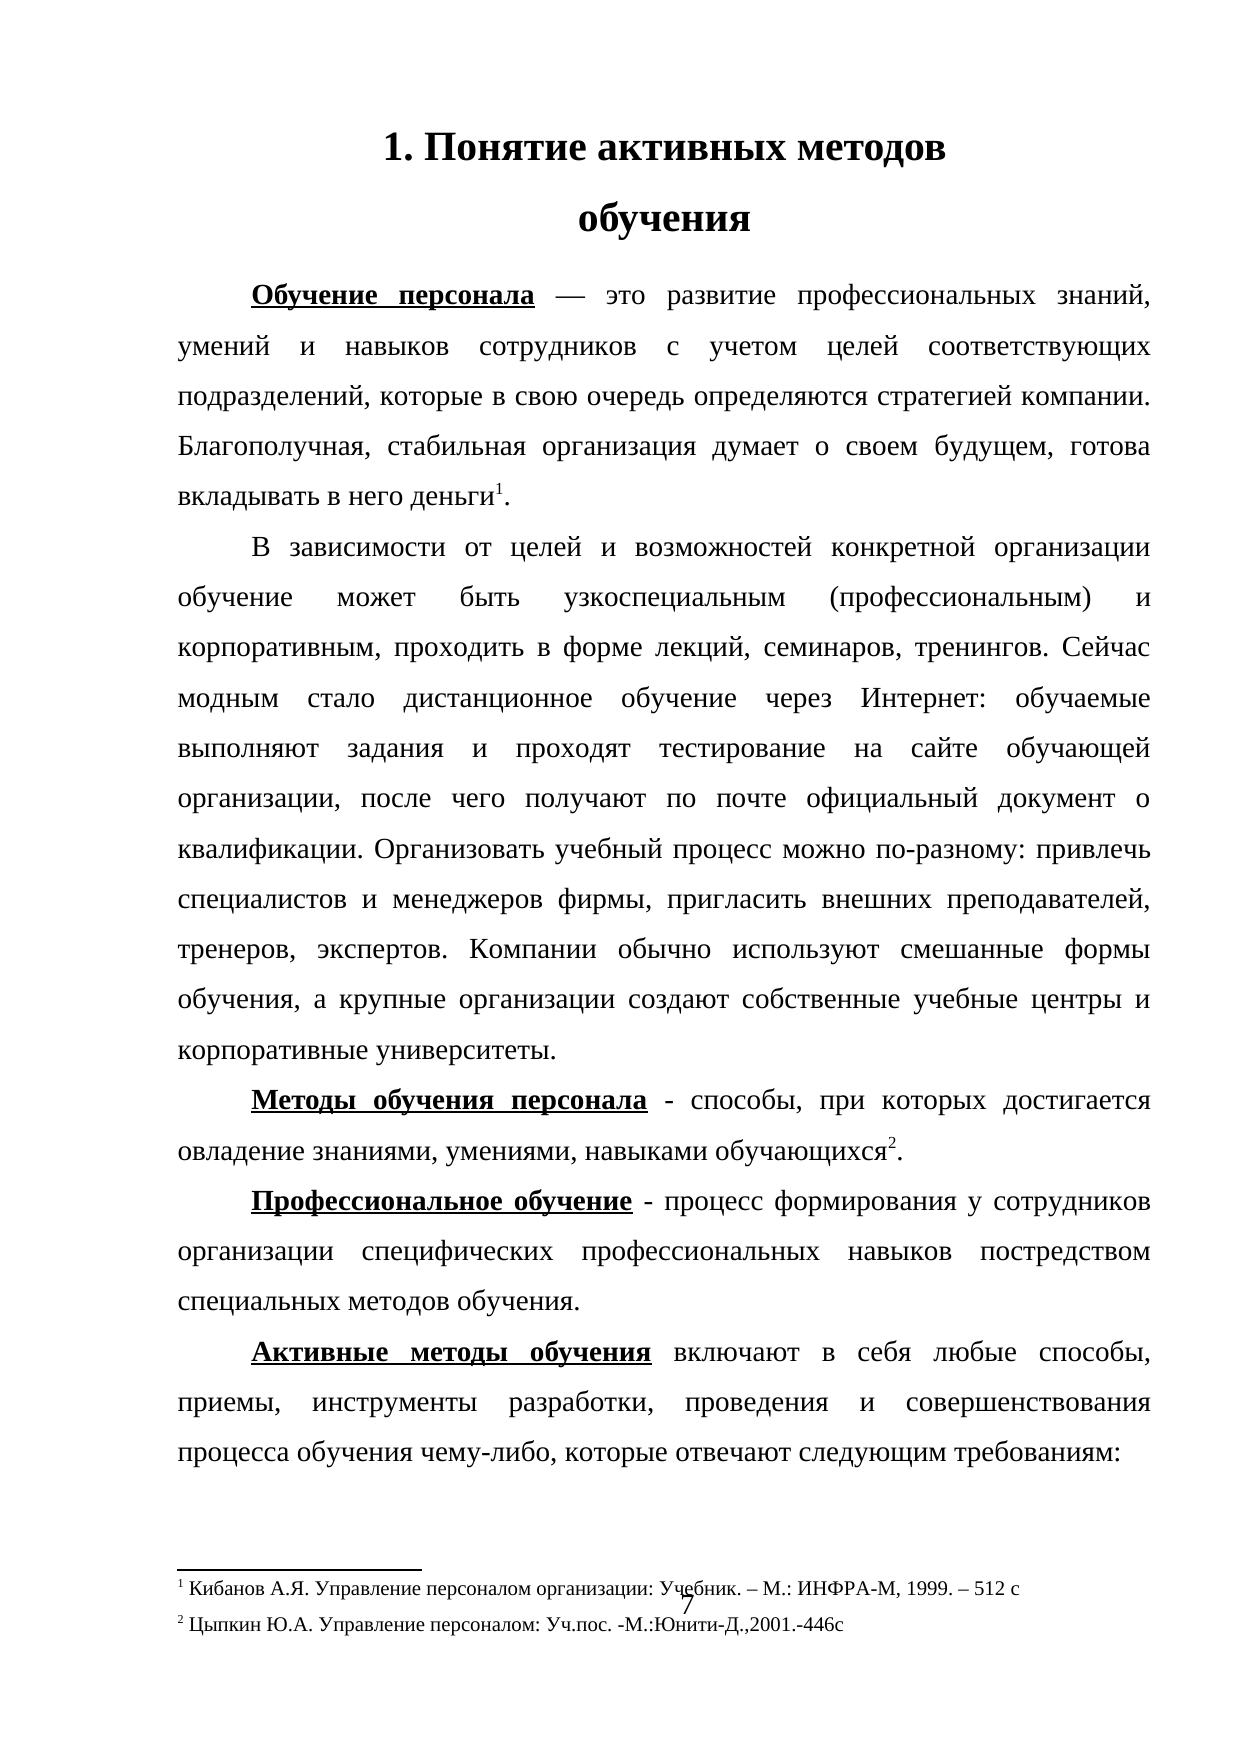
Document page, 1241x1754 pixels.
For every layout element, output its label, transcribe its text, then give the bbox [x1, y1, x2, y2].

text Методы обучения персонала - способы, при которых достигается овладение знаниями, умениями, навыками обучающихся. [177, 1082, 1152, 1166]
text В зависимости от целей и возможностей конкретной организации обучение может быть узкоспециальным (профессиональным) и корпоративным, проходить в форме лекций, семинаров, тренингов. Сейчас модным стало дистанционное обучение через Интернет: обучаемые выполняют задания и проходят тестирование на сайте обучающей организации, после чего получают по почте официальный документ о квалификации. Организовать учебный процесс можно по-разному: привлечь специалистов и менеджеров фирмы, пригласить внешних преподавателей, тренеров, экспертов. Компании обычно используют смешанные формы обучения, а крупные организации создают собственные учебные центры и корпоративные университеты. [177, 529, 1152, 1066]
text Профессиональное обучение - процесс формирования у сотрудников организации специфических профессиональных навыков постредством специальных методов обучения. [177, 1183, 1152, 1317]
subtitle 1. Понятие активных методов обучения [295, 121, 1033, 241]
text Обучение персонала — это развитие профессиональных знаний, умений и навыков сотрудников с учетом целей соответствующих подразделений, которые в свою очередь определяются стратегией компании. Благополучная, стабильная организация думает о своем будущем, готова вкладывать в него деньги. [177, 277, 1152, 512]
text Активные методы обучения включают в себя любые способы, приемы, инструменты разработки, проведения и совершенствования процесса обучения чему-либо, которые отвечают следующим требованиям: [177, 1334, 1152, 1468]
